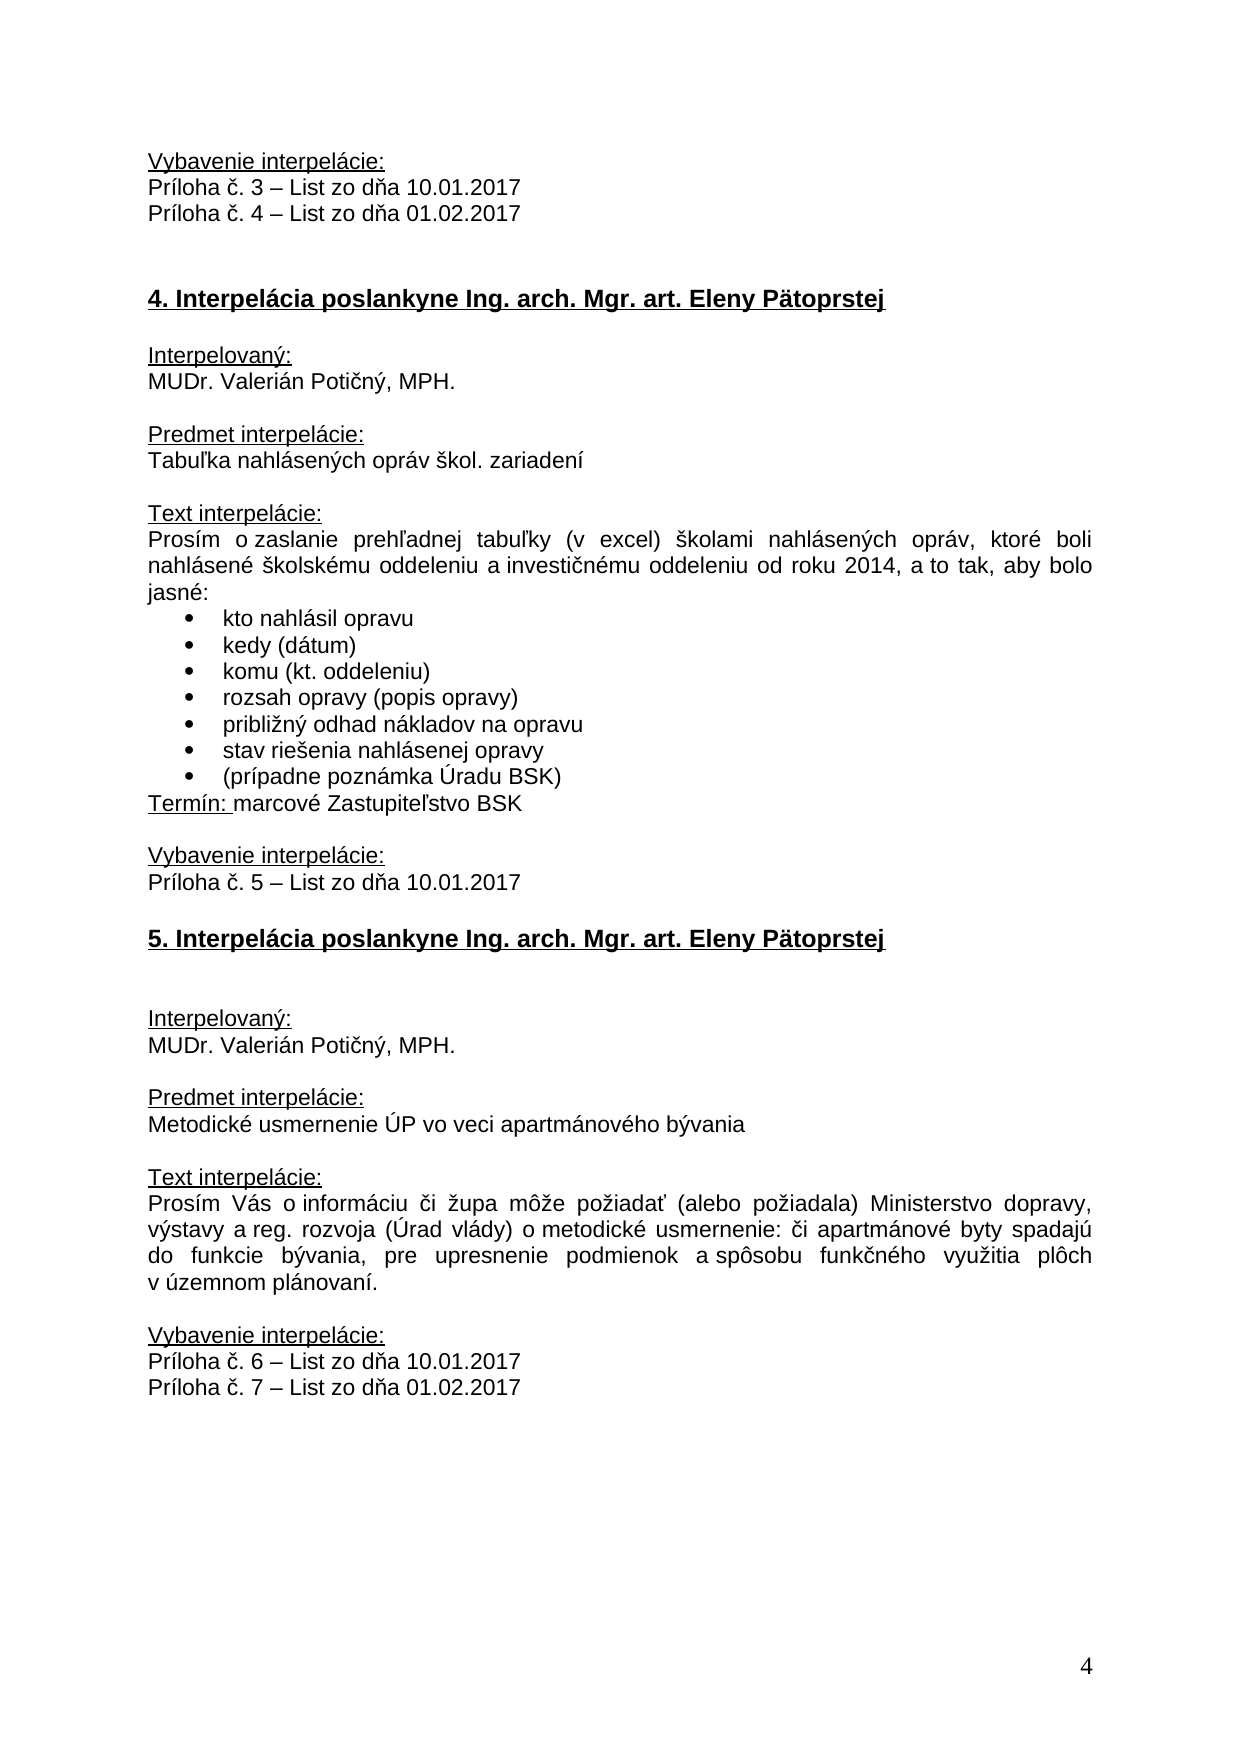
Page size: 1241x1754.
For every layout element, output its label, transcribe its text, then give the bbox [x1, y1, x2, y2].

text Vybavenie interpelácie: [148, 1322, 1093, 1348]
list kto nahlásil opravu [185, 605, 1093, 632]
text Vybavenie interpelácie: [148, 842, 1093, 869]
text Interpelovaný: [148, 342, 1093, 368]
text Príloha č. 5 – List zo dňa 10.01.2017 [148, 869, 1093, 895]
list stav riešenia nahlásenej opravy [185, 737, 1093, 763]
text Termín: marcové Zastupiteľstvo BSK [148, 790, 1093, 816]
text Príloha č. 6 – List zo dňa 10.01.2017 [148, 1348, 1093, 1374]
text Príloha č. 7 – List zo dňa 01.02.2017 [148, 1374, 1093, 1401]
text MUDr. Valerián Potičný, MPH. [148, 368, 1093, 394]
text Prosím o zaslanie prehľadnej tabuľky (v excel) školami nahlásených opráv, ktoré boli nahlásené školskému oddeleniu a investičnému oddeleniu od roku 2014, a to tak, aby bolo jasné: [148, 526, 1093, 605]
text Metodické usmernenie ÚP vo veci apartmánového bývania [148, 1111, 1093, 1137]
text Text interpelácie: [148, 1163, 1093, 1190]
text 5. Interpelácia poslankyne Ing. arch. Mgr. art. Eleny Pätoprstej [148, 924, 1093, 953]
text Predmet interpelácie: [148, 421, 1093, 447]
text Prosím Vás o informáciu či župa môže požiadať (alebo požiadala) Ministerstvo dopravy, výstavy a reg. rozvoja (Úrad vlády) o metodické usmernenie: či apartmánové byty spadajú do funkcie bývania, pre upresnenie podmienok a spôsobu funkčného využitia plôch v územnom plánovaní. [148, 1190, 1093, 1295]
list približný odhad nákladov na opravu [185, 711, 1093, 737]
text Tabuľka nahlásených opráv škol. zariadení [148, 447, 1093, 473]
text Interpelovaný: [148, 1005, 1093, 1032]
text 4. Interpelácia poslankyne Ing. arch. Mgr. art. Eleny Pätoprstej [148, 284, 1093, 313]
list kedy (dátum) [185, 632, 1093, 658]
list (prípadne poznámka Úradu BSK) [185, 763, 1093, 790]
text Predmet interpelácie: [148, 1084, 1093, 1111]
list rozsah opravy (popis opravy) [185, 684, 1093, 711]
text Vybavenie interpelácie: [148, 148, 1093, 174]
text MUDr. Valerián Potičný, MPH. [148, 1032, 1093, 1058]
text Príloha č. 4 – List zo dňa 01.02.2017 [148, 200, 1093, 227]
text Text interpelácie: [148, 500, 1093, 526]
text Príloha č. 3 – List zo dňa 10.01.2017 [148, 174, 1093, 200]
list komu (kt. oddeleniu) [185, 658, 1093, 684]
